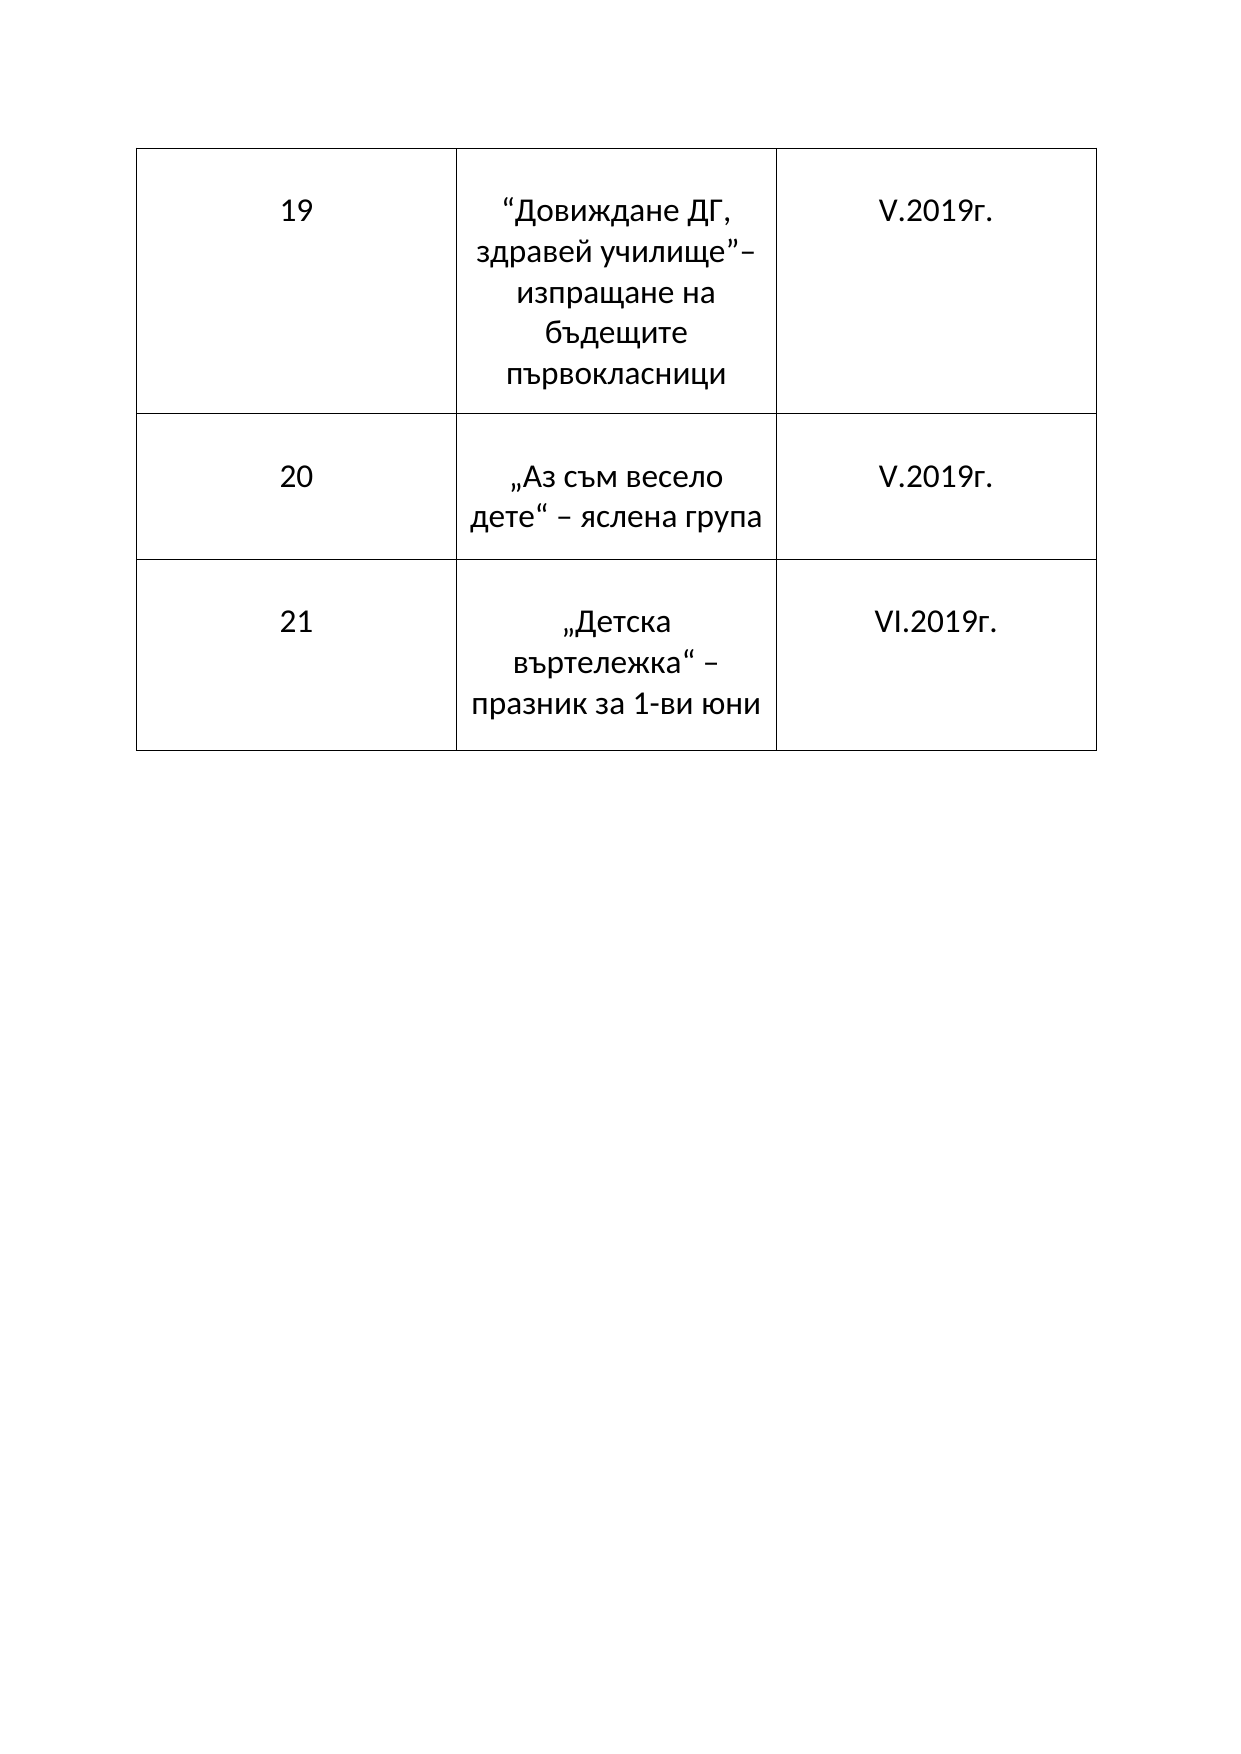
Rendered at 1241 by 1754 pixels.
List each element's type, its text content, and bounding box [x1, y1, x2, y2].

table_cell V.2019г. [777, 414, 1096, 558]
table_cell „Аз съм весело дете“ – ясленa групa [457, 414, 776, 558]
table_cell VI.2019г. [777, 560, 1096, 750]
table_cell 19 [137, 149, 456, 413]
table_cell 20 [137, 414, 456, 558]
table_cell “Довиждане ДГ, здравей училище”– изпращане на бъдещите първокласници [457, 149, 776, 413]
table_cell V.2019г. [777, 149, 1096, 413]
table_cell 21 [137, 560, 456, 750]
table_cell „Детска въртележка“ – празник за 1-ви юни [457, 560, 776, 750]
